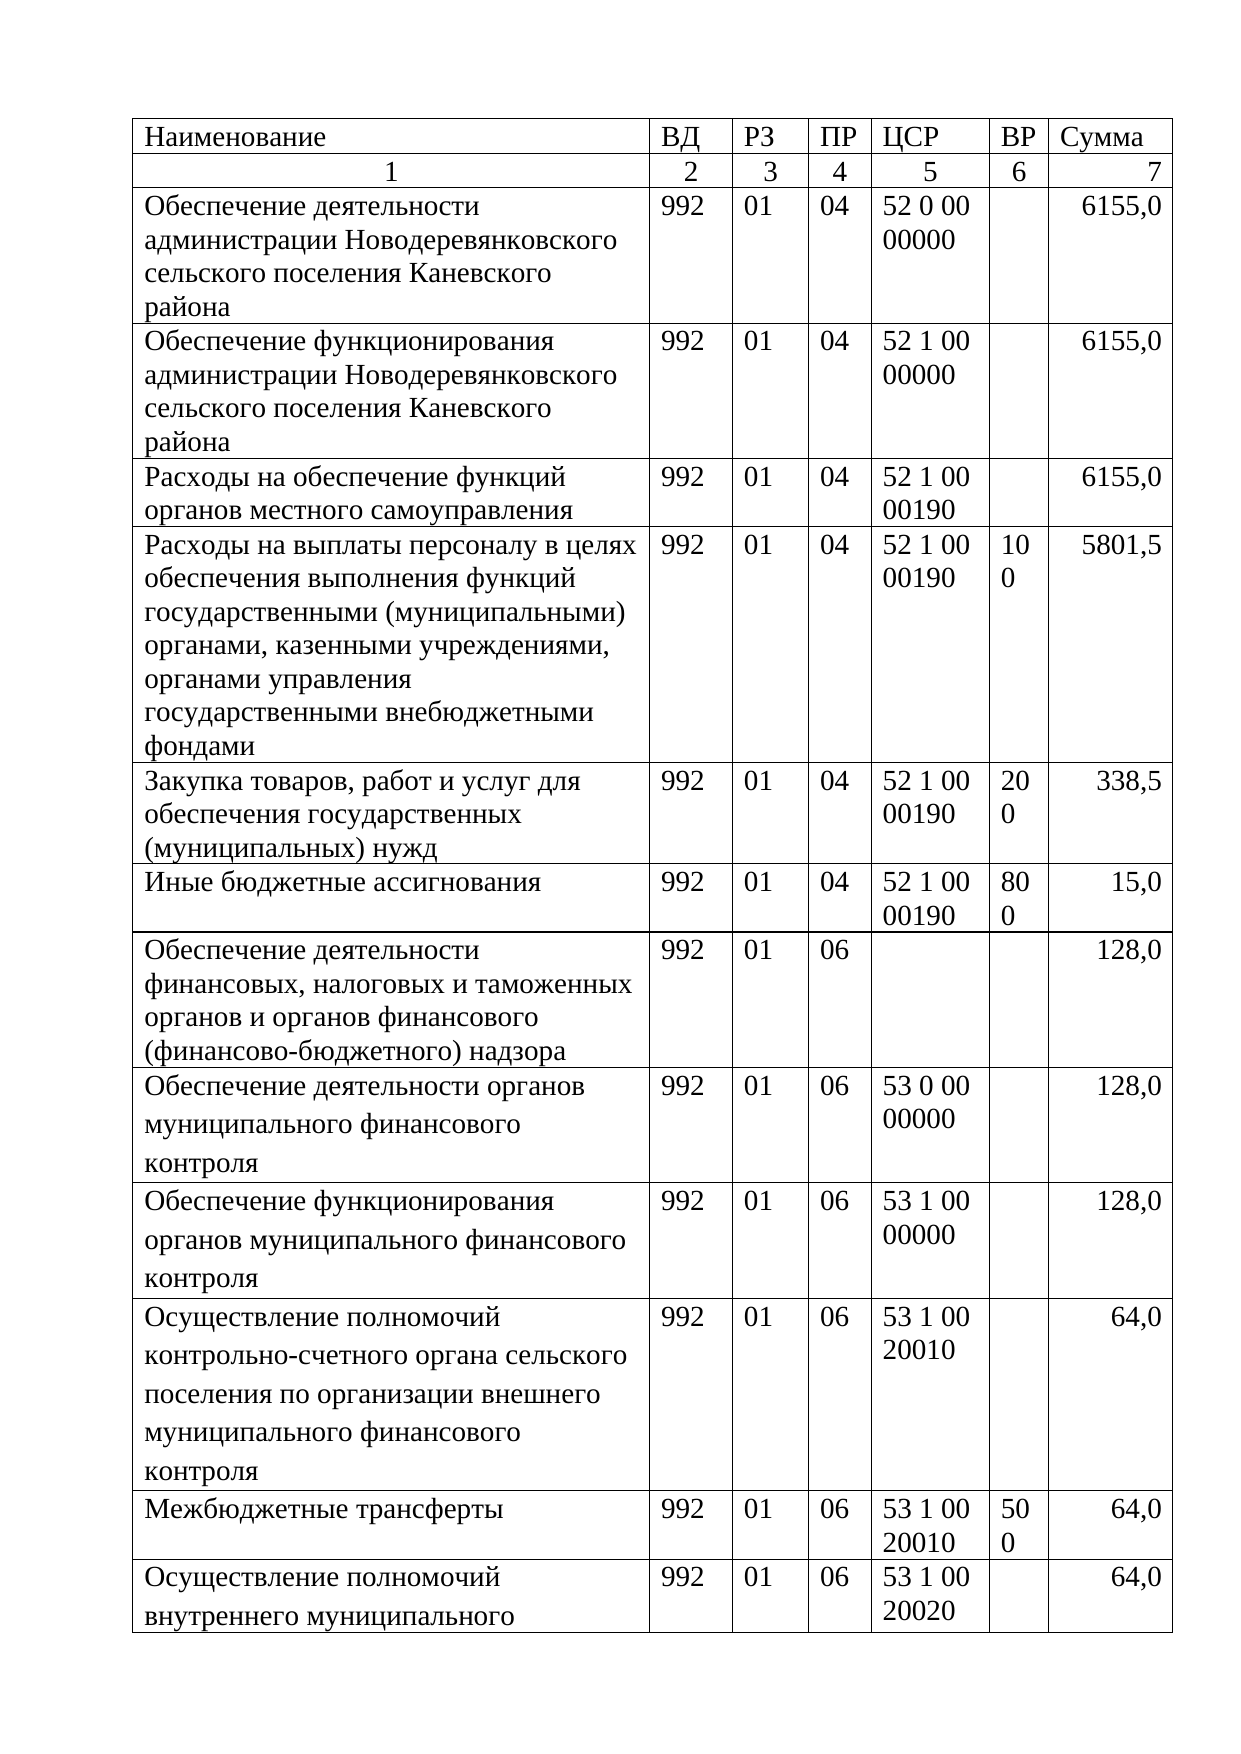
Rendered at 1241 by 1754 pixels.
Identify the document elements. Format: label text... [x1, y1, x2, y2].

table_header ПР [809, 119, 871, 153]
table_cell 04 [809, 459, 871, 526]
table_cell 06 [809, 1491, 871, 1558]
table_cell 992 [650, 324, 732, 458]
table_header Наименование [133, 119, 649, 153]
table_cell 64,0 [1049, 1560, 1172, 1632]
table_cell 01 [733, 188, 808, 322]
table_cell Иные бюджетные ассигнования [133, 864, 649, 931]
table_cell 4 [809, 154, 871, 187]
table_cell Межбюджетные трансферты [133, 1491, 649, 1558]
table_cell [133, 1560, 649, 1632]
table_cell 01 [733, 1491, 808, 1558]
table_cell 6155,0 [1049, 188, 1172, 322]
table_cell 128,0 [1049, 933, 1172, 1067]
table_cell 992 [650, 459, 732, 526]
table_cell 01 [733, 1183, 808, 1298]
table_cell 53 1 00 00000 [872, 1183, 989, 1298]
table_cell 6155,0 [1049, 324, 1172, 458]
table_cell 04 [809, 324, 871, 458]
table_header ЦСР [872, 119, 989, 153]
table_cell 52 1 00 00190 [872, 864, 989, 931]
table_cell 06 [809, 1068, 871, 1182]
table_cell [872, 933, 989, 1067]
table_cell Расходы на обеспечение функций органов местного самоуправления [133, 459, 649, 526]
table_cell [990, 1183, 1048, 1298]
table_cell 04 [809, 763, 871, 863]
table_cell 200 [990, 763, 1048, 863]
table_cell 52 1 00 00190 [872, 763, 989, 863]
table_cell 992 [650, 188, 732, 322]
table_cell Обеспечение функционирования администрации Новодеревянковского сельского поселения Каневского района [133, 324, 649, 458]
table_cell Обеспечение функционирования органов муниципального финансового контроля [133, 1183, 649, 1298]
table_cell 06 [809, 1560, 871, 1632]
table_cell 04 [809, 527, 871, 762]
table_header ВР [990, 119, 1048, 153]
table_cell 01 [733, 527, 808, 762]
table_cell [990, 1299, 1048, 1490]
table_header ВД [650, 119, 732, 153]
table_cell [990, 459, 1048, 526]
table_cell 128,0 [1049, 1068, 1172, 1182]
table_cell 01 [733, 324, 808, 458]
table_cell 5 [872, 154, 989, 187]
table_cell 52 1 00 00190 [872, 527, 989, 762]
table_cell 7 [1049, 154, 1172, 187]
table_cell 53 1 00 20010 [872, 1491, 989, 1558]
table_cell [990, 1068, 1048, 1182]
table_cell 06 [809, 1299, 871, 1490]
table_cell Обеспечение деятельности органов муниципального финансового контроля [133, 1068, 649, 1182]
table_cell 500 [990, 1491, 1048, 1558]
table_cell 6 [990, 154, 1048, 187]
table_cell 2 [650, 154, 732, 187]
table_cell 1 [133, 154, 649, 187]
table_cell 992 [650, 527, 732, 762]
table_cell 01 [733, 1299, 808, 1490]
table_cell Обеспечение деятельности финансовых, налоговых и таможенных органов и органов финансового (финансово-бюджетного) надзора [133, 933, 649, 1067]
table_cell 06 [809, 1183, 871, 1298]
table_cell 53 0 00 00000 [872, 1068, 989, 1182]
table_cell [990, 933, 1048, 1067]
table_header РЗ [733, 119, 808, 153]
table_cell 53 1 00 20020 [872, 1560, 989, 1632]
table_cell 800 [990, 864, 1048, 931]
table_cell [990, 324, 1048, 458]
table_cell 992 [650, 933, 732, 1067]
table_cell 06 [809, 933, 871, 1067]
table_cell 6155,0 [1049, 459, 1172, 526]
table_cell 01 [733, 1068, 808, 1182]
table_cell 01 [733, 864, 808, 931]
table_cell 52 1 00 00190 [872, 459, 989, 526]
table_cell 01 [733, 763, 808, 863]
table_cell 53 1 00 20010 [872, 1299, 989, 1490]
table_cell 992 [650, 763, 732, 863]
table_cell 64,0 [1049, 1299, 1172, 1490]
table_cell [990, 1560, 1048, 1632]
table_cell 992 [650, 1560, 732, 1632]
table_cell 64,0 [1049, 1491, 1172, 1558]
table_cell 992 [650, 1183, 732, 1298]
table_cell 15,0 [1049, 864, 1172, 931]
table_cell 01 [733, 933, 808, 1067]
table_cell 52 1 00 00000 [872, 324, 989, 458]
table_cell 338,5 [1049, 763, 1172, 863]
table_cell 992 [650, 864, 732, 931]
table_cell 5801,5 [1049, 527, 1172, 762]
table_cell 992 [650, 1068, 732, 1182]
table_cell 100 [990, 527, 1048, 762]
table_header Сумма [1049, 119, 1172, 153]
table_cell Расходы на выплаты персоналу в целях обеспечения выполнения функций государственными (муниципальными) органами, казенными учреждениями, органами управления государственными внебюджетными фондами [133, 527, 649, 762]
table_cell 01 [733, 1560, 808, 1632]
table_cell Осуществление полномочий контрольно-счетного органа сельского поселения по организации внешнего муниципального финансового контроля [133, 1299, 649, 1490]
table_cell 992 [650, 1299, 732, 1490]
table_cell 01 [733, 459, 808, 526]
table_cell 04 [809, 188, 871, 322]
table_cell [990, 188, 1048, 322]
table_cell 52 0 00 00000 [872, 188, 989, 322]
table_cell 3 [733, 154, 808, 187]
table_cell 04 [809, 864, 871, 931]
table_cell Закупка товаров, работ и услуг для обеспечения государственных (муниципальных) нужд [133, 763, 649, 863]
table_cell 992 [650, 1491, 732, 1558]
table_cell 128,0 [1049, 1183, 1172, 1298]
table_cell Обеспечение деятельности администрации Новодеревянковского сельского поселения Каневского района [133, 188, 649, 322]
